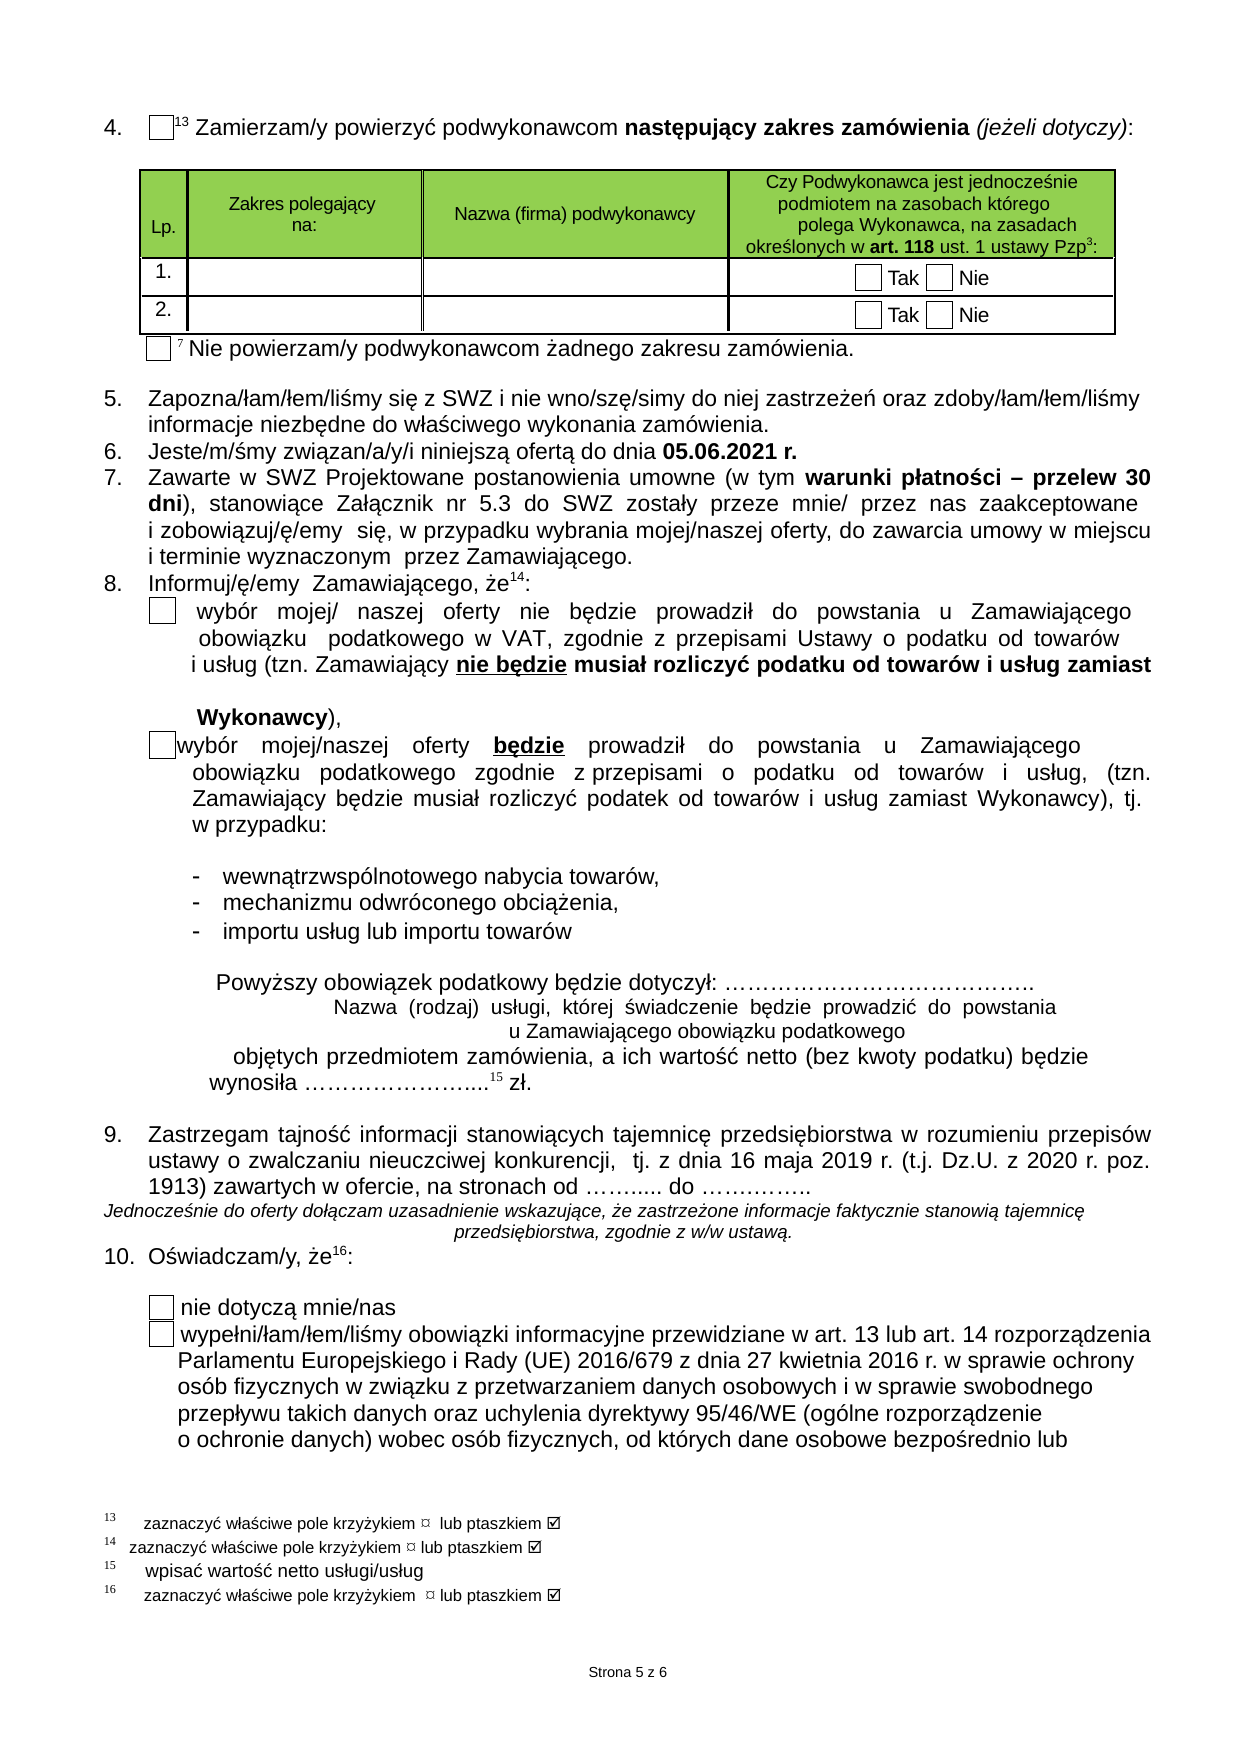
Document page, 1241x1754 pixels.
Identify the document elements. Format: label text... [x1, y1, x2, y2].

table_cell [189, 259, 421, 295]
list Zamierzam/y powierzyć podwykonawcom następujący zakres zamówienia (jeżeli dotyczy): [44, 114, 1152, 140]
table_header Nazwa (firma) podwykonawcy [424, 171, 727, 257]
list Jeste/m/śmy związan/a/y/i niniejszą ofertą do dnia 05.06.2021 r. [103, 438, 1152, 464]
table_cell 2. [141, 296, 187, 333]
table_cell Tak Nie [730, 257, 1114, 295]
text 7 Nie powierzam/y podwykonawcom żadnego zakresu zamówienia. [59, 334, 1226, 361]
text Jednocześnie do oferty dołączam uzasadnienie wskazujące, że zastrzeżone informacje faktycznie stanowią tajemnicę przedsiębiorstwa, zgodnie z w/w ustawą. [103, 1200, 1152, 1243]
list mechanizmu odwróconego obciążenia, [192, 889, 1152, 916]
list Zawarte w SWZ Projektowane postanowienia umowne (w tym warunki płatności – przelew 30 dni), stanowiące Załącznik nr 5.3 do SWZ zostały przeze mnie/ przez nas zaakceptowane i zobowiązuj/ę/emy się, w przypadku wybrania mojej/naszej oferty, do zawarcia umowy w miejscu i terminie wyznaczonym przez Zamawiającego. [103, 464, 1152, 569]
list importu usług lub importu towarów [192, 918, 1122, 944]
text objętych przedmiotem zamówienia, a ich wartość netto (bez kwoty podatku) będzie wynosiła ………………….... zł. [114, 1043, 1122, 1096]
table_header Lp. [141, 171, 186, 257]
list nie dotyczą mnie/nas [148, 1294, 1152, 1321]
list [148, 1321, 1152, 1452]
table_header Czy Podwykonawca jest jednocześnie podmiotem na zasobach którego polega Wykonawca, na zasadach określonych w art. 118 ust. 1 ustawy Pzp3: [730, 171, 1114, 257]
table_cell 1. [141, 259, 186, 295]
table_header Zakres polegający na: [189, 171, 421, 257]
list Oświadczam/y, że: [103, 1243, 1152, 1269]
text wybór mojej/ naszej oferty nie będzie prowadził do powstania u Zamawiającego obowiązku podatkowego w VAT, zgodnie z przepisami Ustawy o podatku od towarów i usług (tzn. Zamawiający nie będzie musiał rozliczyć podatku od towarów i usług zamiast Wykonawcy), [148, 596, 1152, 730]
list Informuj/ę/emy Zamawiającego, że: [103, 569, 1152, 596]
list wewnątrzwspólnotowego nabycia towarów, [192, 863, 1152, 889]
text Nazwa (rodzaj) usługi, której świadczenie będzie prowadzić do powstania u Zamawiającego obowiązku podatkowego [114, 995, 1122, 1043]
table_cell [422, 296, 728, 333]
text wybór mojej/naszej oferty będzie prowadził do powstania u Zamawiającego obowiązku podatkowego zgodnie z przepisami o podatku od towarów i usług, (tzn. Zamawiający będzie musiał rozliczyć podatek od towarów i usług zamiast Wykonawcy), tj. w przypadku: [148, 730, 1152, 838]
table_cell [187, 297, 422, 333]
list Zastrzegam tajność informacji stanowiących tajemnicę przedsiębiorstwa w rozumieniu przepisów ustawy o zwalczaniu nieuczciwej konkurencji, tj. z dnia 16 maja 2019 r. (t.j. Dz.U. z 2020 r. poz. 1913) zawartych w ofercie, na stronach od ……..... do …….…….. [103, 1121, 1152, 1200]
text Powyższy obowiązek podatkowy będzie dotyczył: ………………………………….. [203, 968, 1122, 995]
list Zapozna/łam/łem/liśmy się z SWZ i nie wno/szę/simy do niej zastrzeżeń oraz zdoby/łam/łem/liśmy informacje niezbędne do właściwego wykonania zamówienia. [103, 385, 1152, 438]
table_cell Tak Nie [728, 295, 1114, 333]
table_cell [424, 259, 727, 295]
